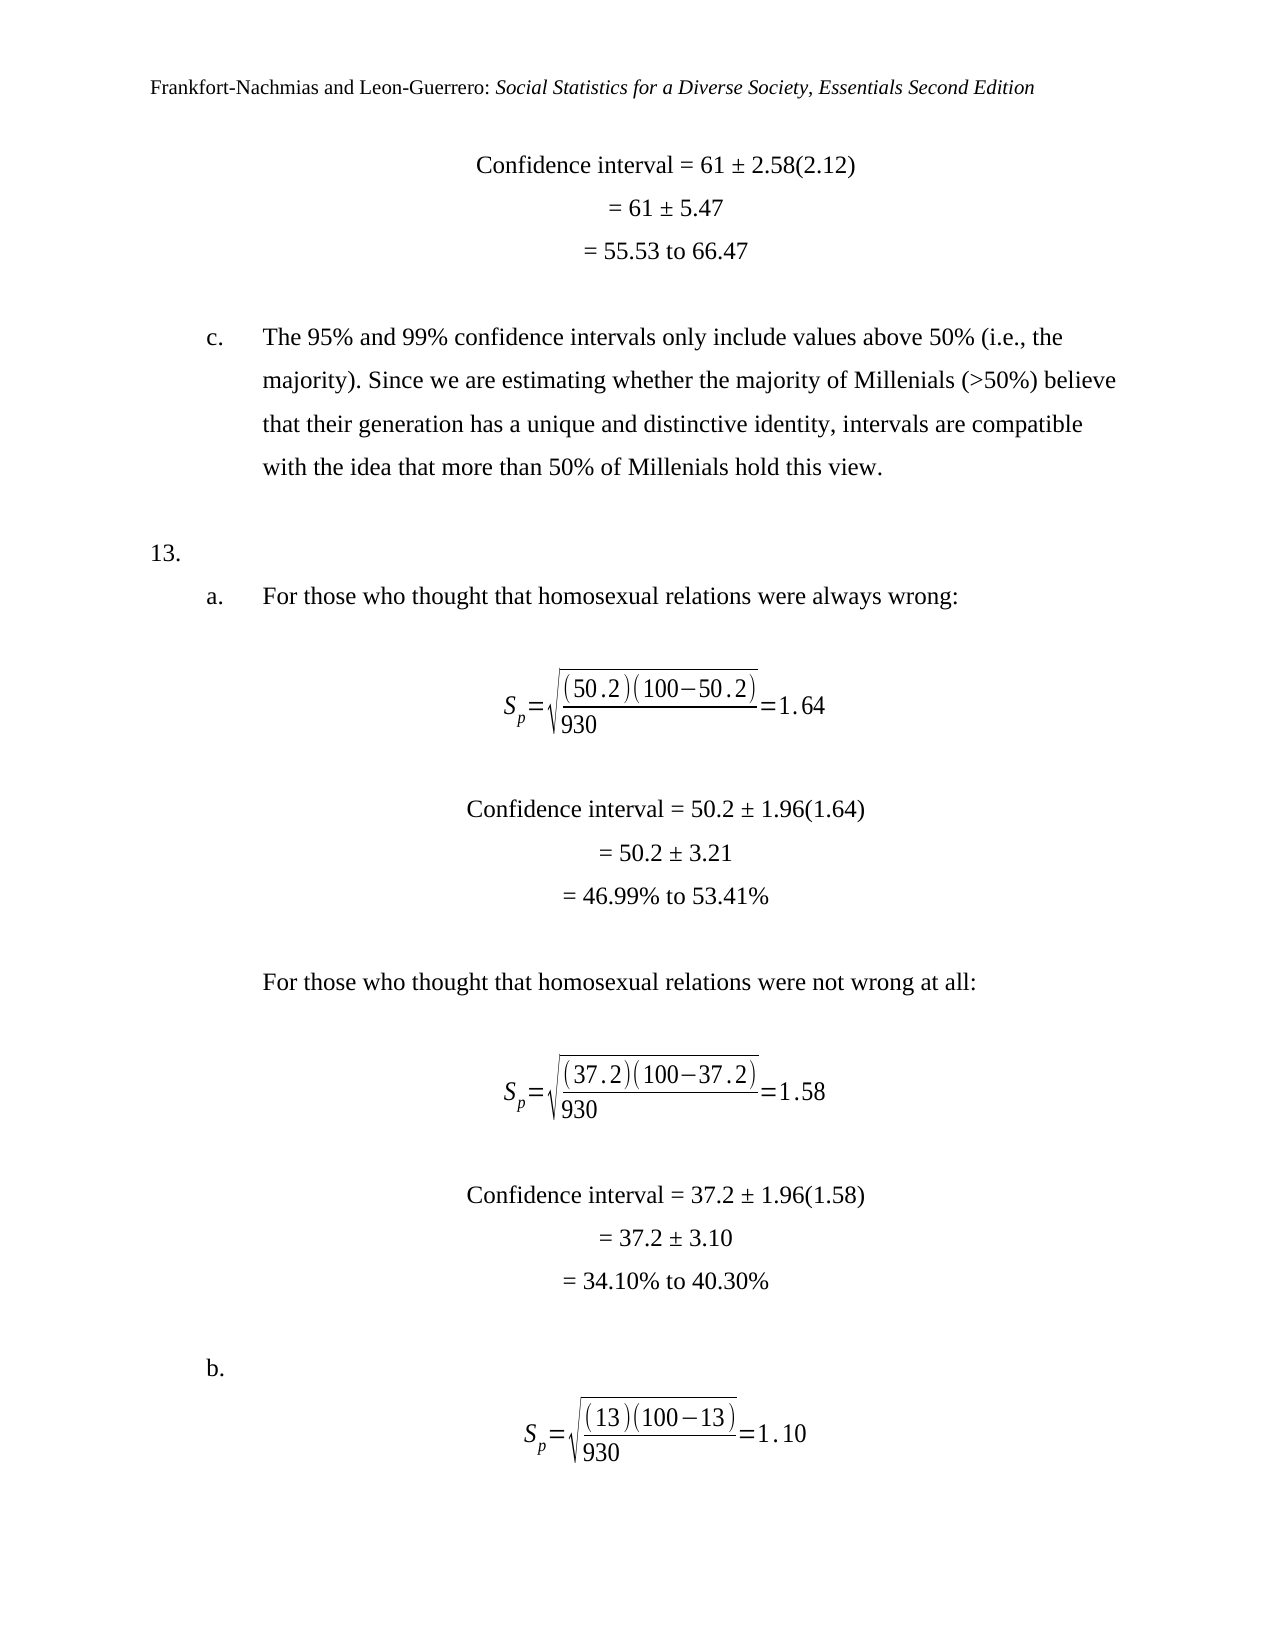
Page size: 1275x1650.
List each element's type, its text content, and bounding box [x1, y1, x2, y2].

text 13. [150, 538, 1125, 567]
text Confidence interval = 50.2 ± 1.96(1.64) [206, 794, 1125, 823]
text a. For those who thought that homosexual relations were always wrong: [206, 581, 1125, 610]
text Confidence interval = 61 ± 2.58(2.12) [206, 150, 1125, 179]
text = 34.10% to 40.30% [206, 1266, 1125, 1295]
text Confidence interval = 37.2 ± 1.96(1.58) [206, 1180, 1125, 1209]
text = 46.99% to 53.41% [206, 881, 1125, 909]
text = 50.2 ± 3.21 [206, 838, 1125, 866]
text = 37.2 ± 3.10 [206, 1223, 1125, 1252]
text = 55.53 to 66.47 [206, 236, 1125, 265]
text b. [206, 1353, 1125, 1381]
text For those who thought that homosexual relations were not wrong at all: [262, 967, 1125, 996]
text c. The 95% and 99% confidence intervals only include values above 50% (i.e., the majority). Since we are estimating whether the majority of Millenials (>50%) believe that their generation has a unique and distinctive identity, intervals are compatible with the idea that more than 50% of Millenials hold this view. [206, 322, 1125, 481]
text = 61 ± 5.47 [206, 193, 1125, 222]
